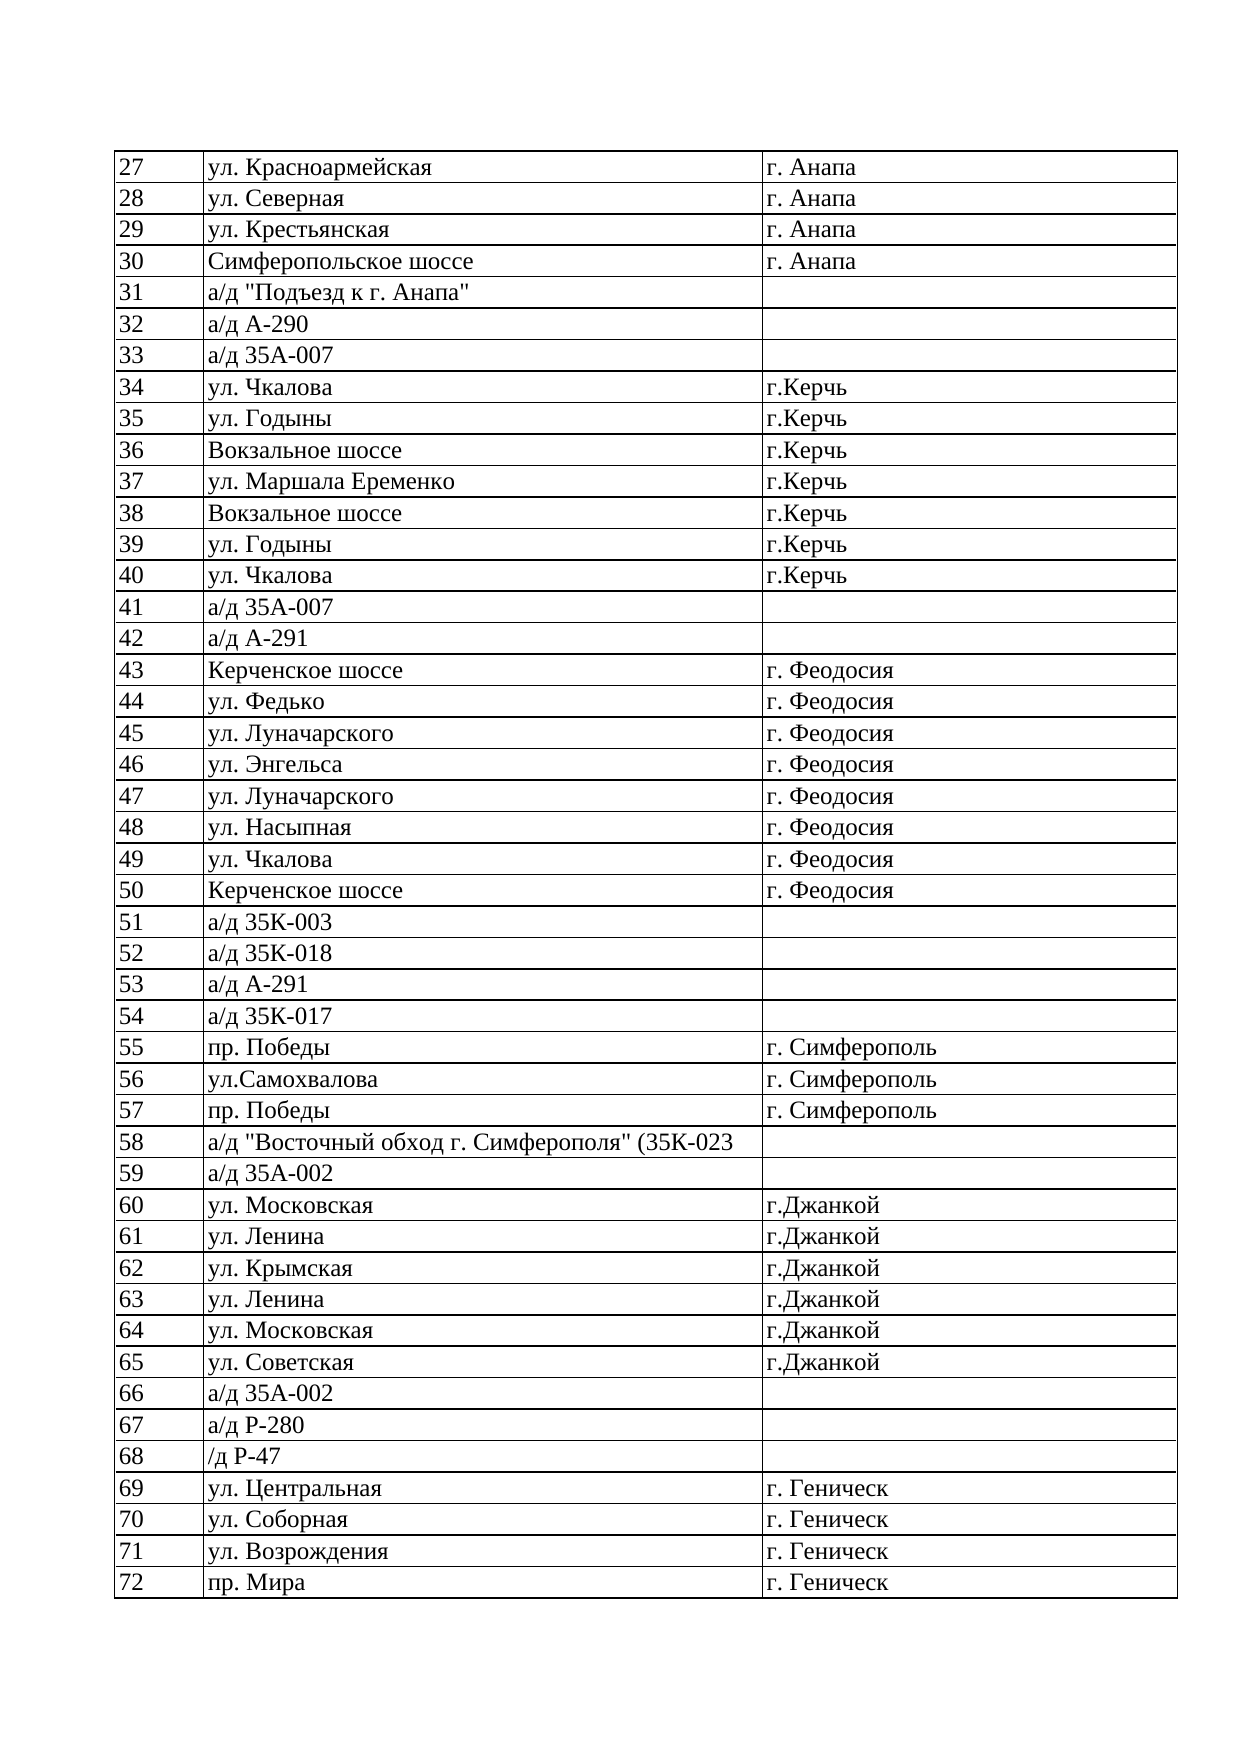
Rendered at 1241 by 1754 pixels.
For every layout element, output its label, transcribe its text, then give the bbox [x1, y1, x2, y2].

table_cell [763, 307, 1177, 339]
table_cell а/д А-290 [204, 309, 762, 339]
table_cell 28 [115, 183, 203, 213]
table_cell 44 [115, 686, 203, 716]
table_cell г. Феодосия [763, 653, 1177, 685]
table_cell ул. Красноармейская [204, 152, 762, 181]
table_cell ул. Годыны [204, 529, 762, 559]
table_cell 68 [115, 1441, 203, 1471]
table_cell [763, 622, 1177, 653]
table_cell г. Анапа [763, 181, 1177, 213]
table_cell 60 [115, 1189, 203, 1219]
table_cell ул. Крестьянская [204, 215, 762, 244]
table_cell ул. Московская [204, 1316, 762, 1345]
table_cell г.Джанкой [763, 1345, 1177, 1377]
table_cell г.Керчь [763, 496, 1177, 527]
table_cell [763, 1157, 1177, 1188]
table_cell г. Феодосия [763, 842, 1177, 873]
table_cell г.Джанкой [763, 1314, 1177, 1345]
table_cell ул. Соборная [204, 1504, 762, 1534]
table_cell ул. Чкалова [204, 561, 762, 590]
table_cell г.Керчь [763, 465, 1177, 496]
table_cell г. Симферополь [763, 1062, 1177, 1094]
table_cell [763, 1125, 1177, 1157]
table_cell г. Феодосия [763, 779, 1177, 811]
table_cell 57 [115, 1095, 203, 1125]
table_cell ул. Ленина [204, 1284, 762, 1314]
table_cell а/д 35К-017 [204, 1001, 762, 1031]
table_cell 40 [115, 560, 203, 590]
table_cell а/д А-291 [204, 623, 762, 653]
table_cell ул. Луначарского [204, 718, 762, 748]
table_cell [763, 276, 1177, 307]
table_cell ул. Советская [204, 1347, 762, 1377]
table_cell ул. Маршала Еременко [204, 466, 762, 496]
table_cell 46 [115, 749, 203, 779]
table_cell а/д А-291 [204, 970, 762, 999]
table_cell пр. Мира [204, 1567, 762, 1597]
table_cell [763, 905, 1177, 936]
table_cell ул. Ленина [204, 1221, 762, 1251]
table_cell [763, 968, 1177, 999]
table_cell 54 [115, 1000, 203, 1031]
table_cell г. Феодосия [763, 874, 1177, 905]
table_cell г.Керчь [763, 528, 1177, 559]
table_cell ул. Годыны [204, 403, 762, 433]
table_cell [763, 1377, 1177, 1408]
table_cell 41 [115, 591, 203, 622]
table_cell 72 [115, 1567, 203, 1597]
table_cell пр. Победы [204, 1032, 762, 1062]
table_cell ул. Насыпная [204, 812, 762, 842]
table_cell 65 [115, 1346, 203, 1377]
table_cell 49 [115, 843, 203, 873]
table_cell 31 [115, 277, 203, 307]
table_cell 37 [115, 466, 203, 496]
table_cell [763, 936, 1177, 968]
table_cell пр. Победы [204, 1095, 762, 1125]
table_cell ул. Чкалова [204, 844, 762, 873]
table_cell 43 [115, 654, 203, 685]
table_cell а/д Р-280 [204, 1410, 762, 1440]
table_cell г.Керчь [763, 402, 1177, 433]
table_cell 34 [115, 371, 203, 402]
table_cell 59 [115, 1158, 203, 1188]
table_cell а/д "Подъезд к г. Анапа" [204, 277, 762, 307]
table_cell г. Феодосия [763, 748, 1177, 779]
table_cell 45 [115, 717, 203, 748]
table_cell 27 [115, 152, 203, 181]
table_cell 48 [115, 812, 203, 842]
table_cell Вокзальное шоссе [204, 435, 762, 464]
table_cell а/д 35К-003 [204, 907, 762, 936]
table_cell г. Феодосия [763, 811, 1177, 842]
table_cell г.Джанкой [763, 1283, 1177, 1314]
table_cell ул.Самохвалова [204, 1064, 762, 1094]
table_cell г. Анапа [763, 152, 1177, 181]
table_cell а/д 35А-007 [204, 592, 762, 622]
table_cell ул. Луначарского [204, 781, 762, 811]
table_cell [763, 339, 1177, 370]
table_cell 56 [115, 1063, 203, 1094]
table_cell /д Р-47 [204, 1441, 762, 1471]
table_cell а/д 35А-002 [204, 1158, 762, 1188]
table_cell 50 [115, 875, 203, 905]
table_cell г. Геническ [763, 1503, 1177, 1534]
table_cell 42 [115, 623, 203, 653]
table_cell г.Керчь [763, 370, 1177, 402]
table_cell ул. Возрождения [204, 1536, 762, 1566]
table_cell ул. Северная [204, 183, 762, 213]
table_cell ул. Федько [204, 686, 762, 716]
table_cell г. Геническ [763, 1534, 1177, 1566]
table_cell ул. Крымская [204, 1253, 762, 1282]
table_cell 47 [115, 780, 203, 811]
table_cell Керченское шоссе [204, 875, 762, 905]
table_cell г. Геническ [763, 1471, 1177, 1503]
table_cell 39 [115, 529, 203, 559]
table_cell г.Джанкой [763, 1251, 1177, 1282]
table_cell [763, 590, 1177, 622]
table_cell ул. Центральная [204, 1473, 762, 1503]
table_cell 30 [115, 245, 203, 276]
table_cell 62 [115, 1252, 203, 1282]
table_cell 36 [115, 434, 203, 464]
table_cell 38 [115, 497, 203, 527]
table_cell 58 [115, 1126, 203, 1157]
table_cell а/д "Восточный обход г. Симферополя" (35К-023 [204, 1127, 762, 1157]
table_cell 64 [115, 1315, 203, 1345]
table_cell г. Анапа [763, 244, 1177, 276]
table_cell 66 [115, 1378, 203, 1408]
table_cell 71 [115, 1535, 203, 1566]
table_cell г. Анапа [763, 213, 1177, 244]
table_cell г. Феодосия [763, 716, 1177, 748]
table_cell г.Джанкой [763, 1188, 1177, 1219]
table_cell 70 [115, 1504, 203, 1534]
table_cell Симферопольское шоссе [204, 246, 762, 276]
table_cell г. Феодосия [763, 685, 1177, 716]
table_cell а/д 35К-018 [204, 938, 762, 968]
table_cell а/д 35А-007 [204, 340, 762, 370]
table_cell г.Джанкой [763, 1220, 1177, 1251]
table_cell 35 [115, 403, 203, 433]
table_cell ул. Чкалова [204, 372, 762, 402]
table_cell 53 [115, 969, 203, 999]
table_cell 55 [115, 1032, 203, 1062]
table_cell 61 [115, 1221, 203, 1251]
table_cell 51 [115, 906, 203, 936]
table_cell ул. Московская [204, 1190, 762, 1219]
table_cell 63 [115, 1284, 203, 1314]
table_cell 32 [115, 308, 203, 339]
table_cell г. Симферополь [763, 1094, 1177, 1125]
table_cell г. Симферополь [763, 1031, 1177, 1062]
table_cell 67 [115, 1409, 203, 1440]
table_cell Вокзальное шоссе [204, 498, 762, 527]
table_cell 33 [115, 340, 203, 370]
table_cell [763, 1408, 1177, 1440]
table_cell г. Геническ [763, 1566, 1177, 1597]
table_cell г.Керчь [763, 433, 1177, 464]
table_cell ул. Энгельса [204, 749, 762, 779]
table_cell [763, 1440, 1177, 1471]
table_cell [763, 999, 1177, 1031]
table_cell 29 [115, 214, 203, 244]
table_cell 52 [115, 938, 203, 968]
table_cell а/д 35А-002 [204, 1378, 762, 1408]
table_cell 69 [115, 1472, 203, 1503]
table_cell г.Керчь [763, 559, 1177, 590]
table_cell Керченское шоссе [204, 655, 762, 685]
